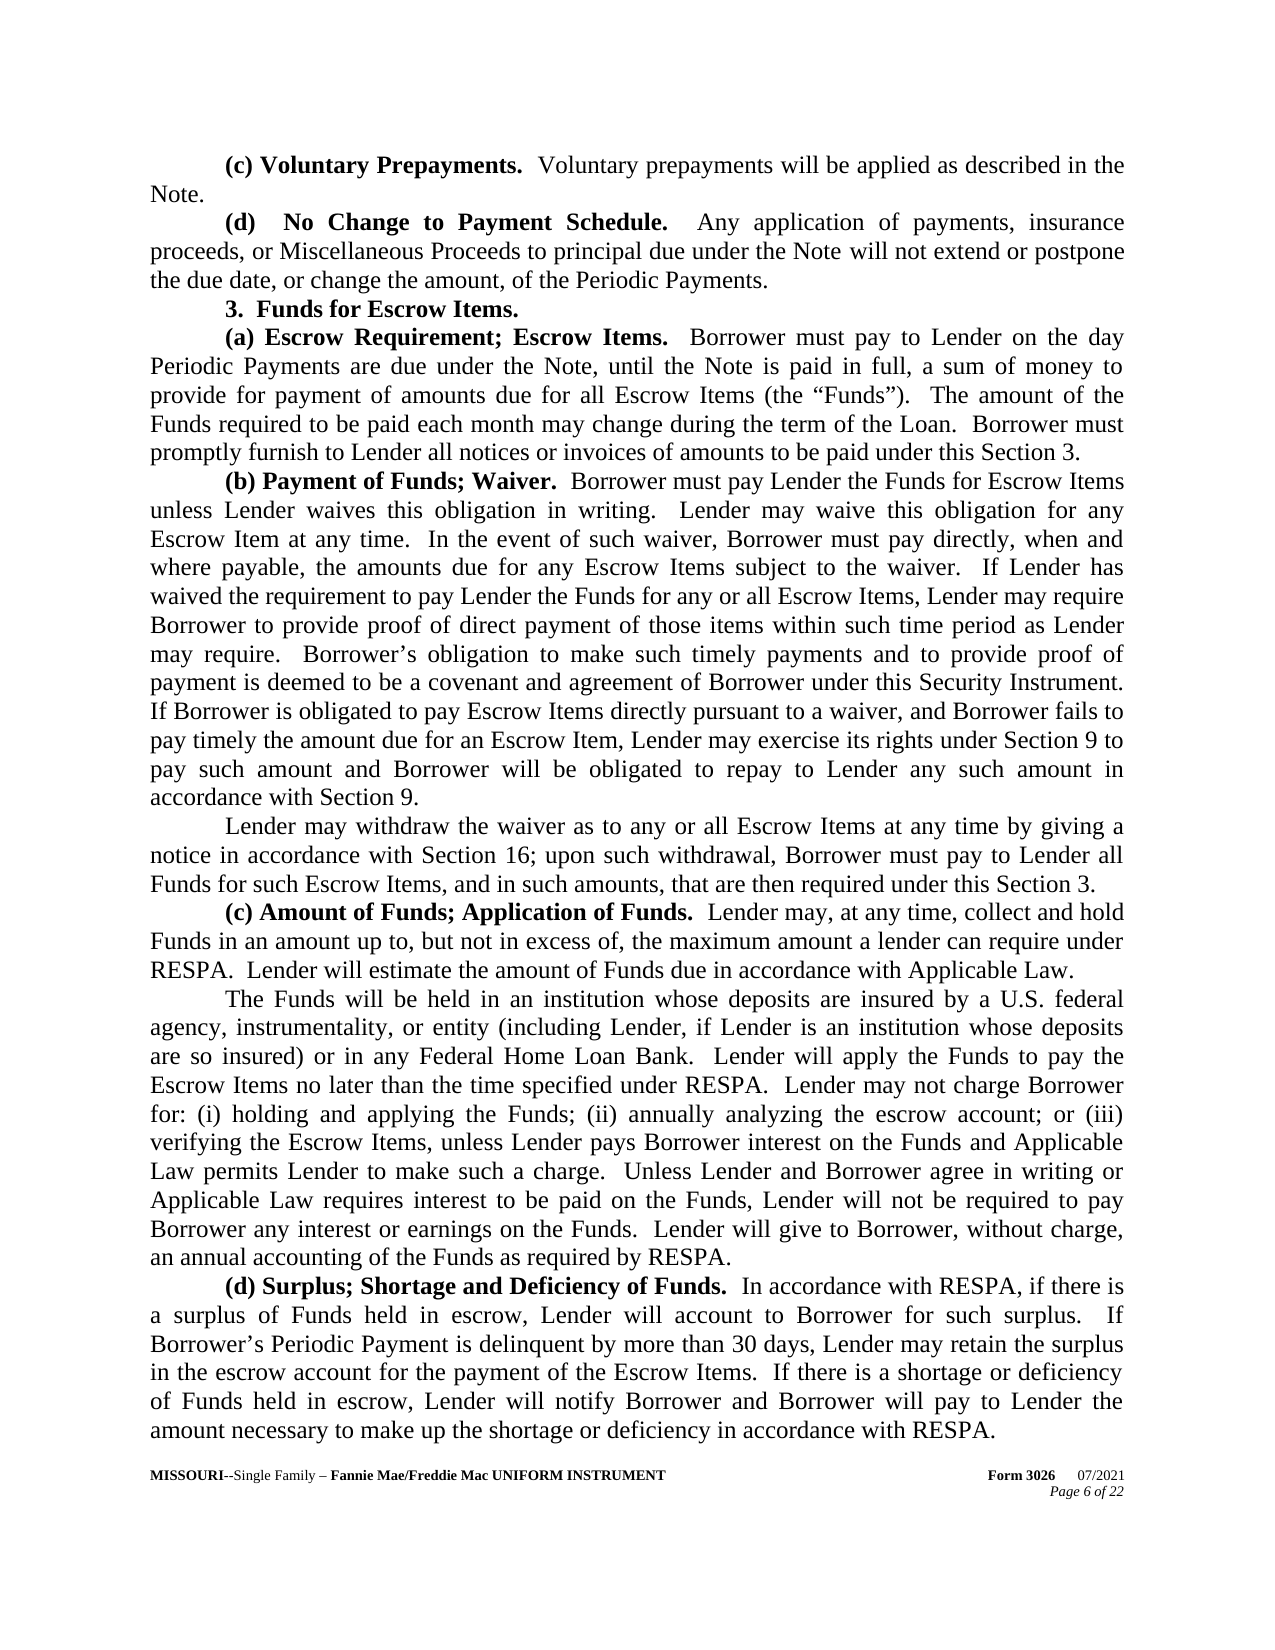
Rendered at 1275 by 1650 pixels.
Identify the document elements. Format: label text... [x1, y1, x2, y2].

text (a) Escrow Requirement; Escrow Items. Borrower must pay to Lender on the day Periodic Payments are due under the Note, until the Note is paid in full, a sum of money to provide for payment of amounts due for all Escrow Items (the “Funds”). The amount of the Funds required to be paid each month may change during the term of the Loan. Borrower must promptly furnish to Lender all notices or invoices of amounts to be paid under this Section 3. [150, 322, 1125, 466]
text (c) Voluntary Prepayments. Voluntary prepayments will be applied as described in the Note. [150, 150, 1125, 207]
text (d) Surplus; Shortage and Deficiency of Funds. In accordance with RESPA, if there is a surplus of Funds held in escrow, Lender will account to Borrower for such surplus. If Borrower’s Periodic Payment is delinquent by more than 30 days, Lender may retain the surplus in the escrow account for the payment of the Escrow Items. If there is a shortage or deficiency of Funds held in escrow, Lender will notify Borrower and Borrower will pay to Lender the amount necessary to make up the shortage or deficiency in accordance with RESPA. [150, 1271, 1125, 1444]
text (d) No Change to Payment Schedule. Any application of payments, insurance proceeds, or Miscellaneous Proceeds to principal due under the Note will not extend or postpone the due date, or change the amount, of the Periodic Payments. [150, 207, 1125, 294]
text The Funds will be held in an institution whose deposits are insured by a U.S. federal agency, instrumentality, or entity (including Lender, if Lender is an institution whose deposits are so insured) or in any Federal Home Loan Bank. Lender will apply the Funds to pay the Escrow Items no later than the time specified under RESPA. Lender may not charge Borrower for: (i) holding and applying the Funds; (ii) annually analyzing the escrow account; or (iii) verifying the Escrow Items, unless Lender pays Borrower interest on the Funds and Applicable Law permits Lender to make such a charge. Unless Lender and Borrower agree in writing or Applicable Law requires interest to be paid on the Funds, Lender will not be required to pay Borrower any interest or earnings on the Funds. Lender will give to Borrower, without charge, an annual accounting of the Funds as required by RESPA. [150, 984, 1125, 1271]
text (c) Amount of Funds; Application of Funds. Lender may, at any time, collect and hold Funds in an amount up to, but not in excess of, the maximum amount a lender can require under RESPA. Lender will estimate the amount of Funds due in accordance with Applicable Law. [150, 897, 1125, 984]
text Lender may withdraw the waiver as to any or all Escrow Items at any time by giving a notice in accordance with Section 16; upon such withdrawal, Borrower must pay to Lender all Funds for such Escrow Items, and in such amounts, that are then required under this Section 3. [150, 811, 1125, 897]
text (b) Payment of Funds; Waiver. Borrower must pay Lender the Funds for Escrow Items unless Lender waives this obligation in writing. Lender may waive this obligation for any Escrow Item at any time. In the event of such waiver, Borrower must pay directly, when and where payable, the amounts due for any Escrow Items subject to the waiver. If Lender has waived the requirement to pay Lender the Funds for any or all Escrow Items, Lender may require Borrower to provide proof of direct payment of those items within such time period as Lender may require. Borrower’s obligation to make such timely payments and to provide proof of payment is deemed to be a covenant and agreement of Borrower under this Security Instrument. If Borrower is obligated to pay Escrow Items directly pursuant to a waiver, and Borrower fails to pay timely the amount due for an Escrow Item, Lender may exercise its rights under Section 9 to pay such amount and Borrower will be obligated to repay to Lender any such amount in accordance with Section 9. [150, 466, 1125, 811]
text 3. Funds for Escrow Items. [150, 294, 1125, 322]
